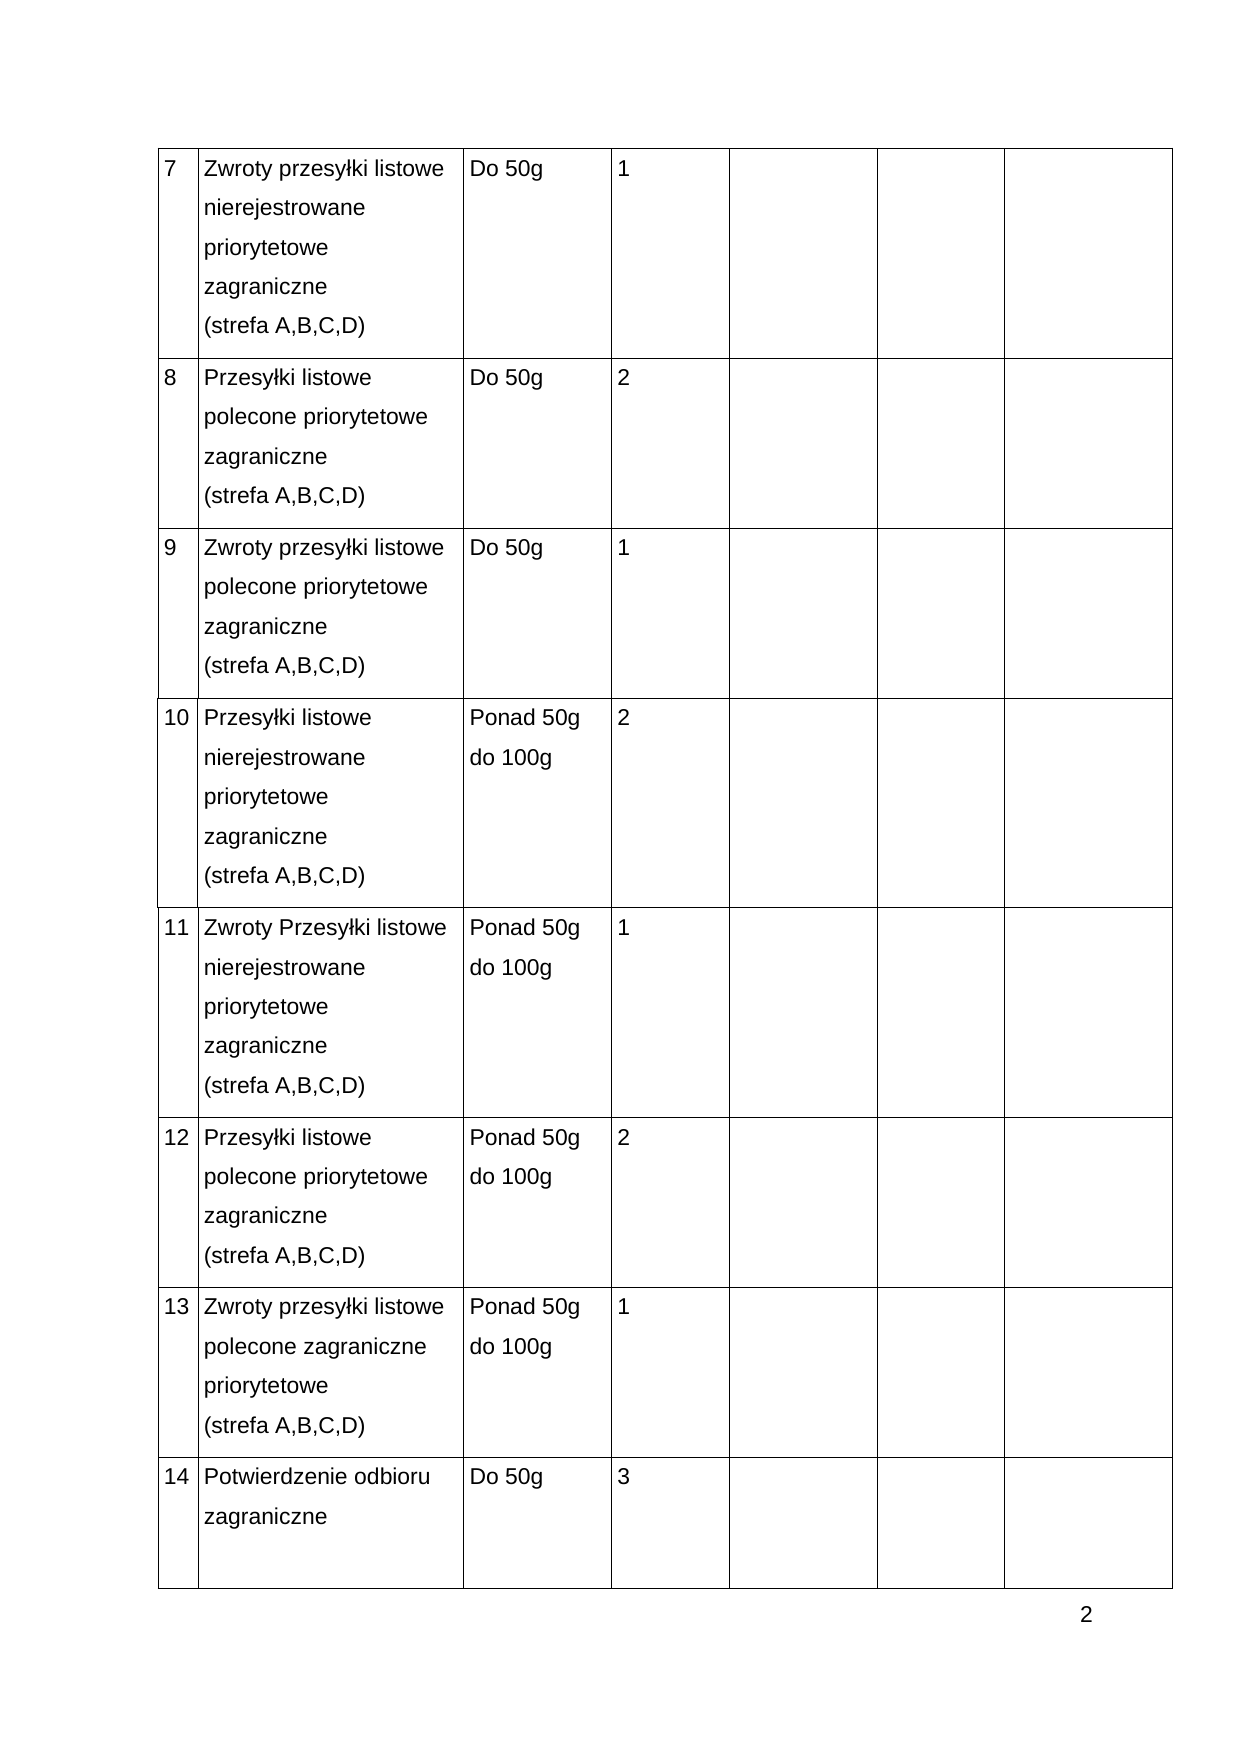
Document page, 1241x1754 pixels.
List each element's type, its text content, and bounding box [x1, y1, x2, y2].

table_cell 10 [158, 699, 197, 907]
table_cell 1 [612, 149, 729, 358]
table_cell Ponad 50g do 100g [464, 1118, 611, 1287]
table_cell Zwroty przesyłki listowe nierejestrowane priorytetowe zagraniczne (strefa A,B,C,D) [199, 149, 463, 358]
table_cell Do 50g [464, 529, 611, 697]
table_cell [878, 529, 1004, 697]
table_cell [878, 699, 1004, 907]
table_cell [878, 908, 1004, 1117]
table_cell [878, 149, 1004, 358]
table_cell Przesyłki listowe nierejestrowane priorytetowe zagraniczne (strefa A,B,C,D) [198, 699, 463, 907]
table_cell 11 [159, 908, 198, 1117]
table_cell [730, 699, 877, 907]
table_cell Zwroty przesyłki listowe polecone zagraniczne priorytetowe (strefa A,B,C,D) [199, 1288, 463, 1457]
table_cell 2 [612, 359, 729, 527]
table_cell 2 [612, 1118, 729, 1287]
table_cell [878, 1458, 1004, 1587]
table_cell [730, 359, 877, 527]
table_cell 8 [159, 359, 198, 527]
table_cell 1 [612, 1288, 729, 1457]
table_cell 13 [159, 1288, 198, 1457]
table_cell 1 [612, 529, 729, 697]
table_cell [1005, 908, 1172, 1117]
table_cell [730, 1458, 877, 1587]
table_cell Do 50g [464, 359, 611, 527]
table_cell [878, 1118, 1004, 1287]
table_cell [1005, 1458, 1172, 1587]
table_cell Przesyłki listowe polecone priorytetowe zagraniczne (strefa A,B,C,D) [199, 1118, 463, 1287]
table_cell [730, 529, 877, 697]
table_cell [730, 908, 877, 1117]
table_cell [730, 1288, 877, 1457]
table_cell 2 [612, 699, 729, 907]
table_cell Do 50g [464, 1458, 611, 1587]
table_cell [1005, 359, 1172, 527]
table_cell 9 [159, 529, 198, 697]
table_cell 12 [159, 1118, 198, 1287]
table_cell 1 [612, 908, 729, 1117]
table_cell Zwroty przesyłki listowe polecone priorytetowe zagraniczne (strefa A,B,C,D) [199, 529, 463, 697]
table_cell [878, 359, 1004, 527]
table_cell 3 [612, 1458, 729, 1587]
table_cell Do 50g [464, 149, 611, 358]
table_cell [878, 1288, 1004, 1457]
table_cell 7 [159, 149, 198, 358]
table_cell Potwierdzenie odbioru zagraniczne [199, 1458, 463, 1587]
table_cell [1005, 149, 1172, 358]
table_cell [1005, 1118, 1172, 1287]
table_cell [1005, 1288, 1172, 1457]
table_cell Ponad 50g do 100g [464, 699, 611, 907]
table_cell Ponad 50g do 100g [464, 1288, 611, 1457]
table_cell Przesyłki listowe polecone priorytetowe zagraniczne (strefa A,B,C,D) [199, 359, 463, 527]
table_cell [730, 1118, 877, 1287]
table_cell Zwroty Przesyłki listowe nierejestrowane priorytetowe zagraniczne (strefa A,B,C,D) [199, 908, 463, 1117]
table_cell [730, 149, 877, 358]
table_cell [1005, 699, 1172, 907]
table_cell [1005, 529, 1172, 697]
table_cell Ponad 50g do 100g [464, 908, 611, 1117]
table_cell 14 [159, 1458, 198, 1587]
